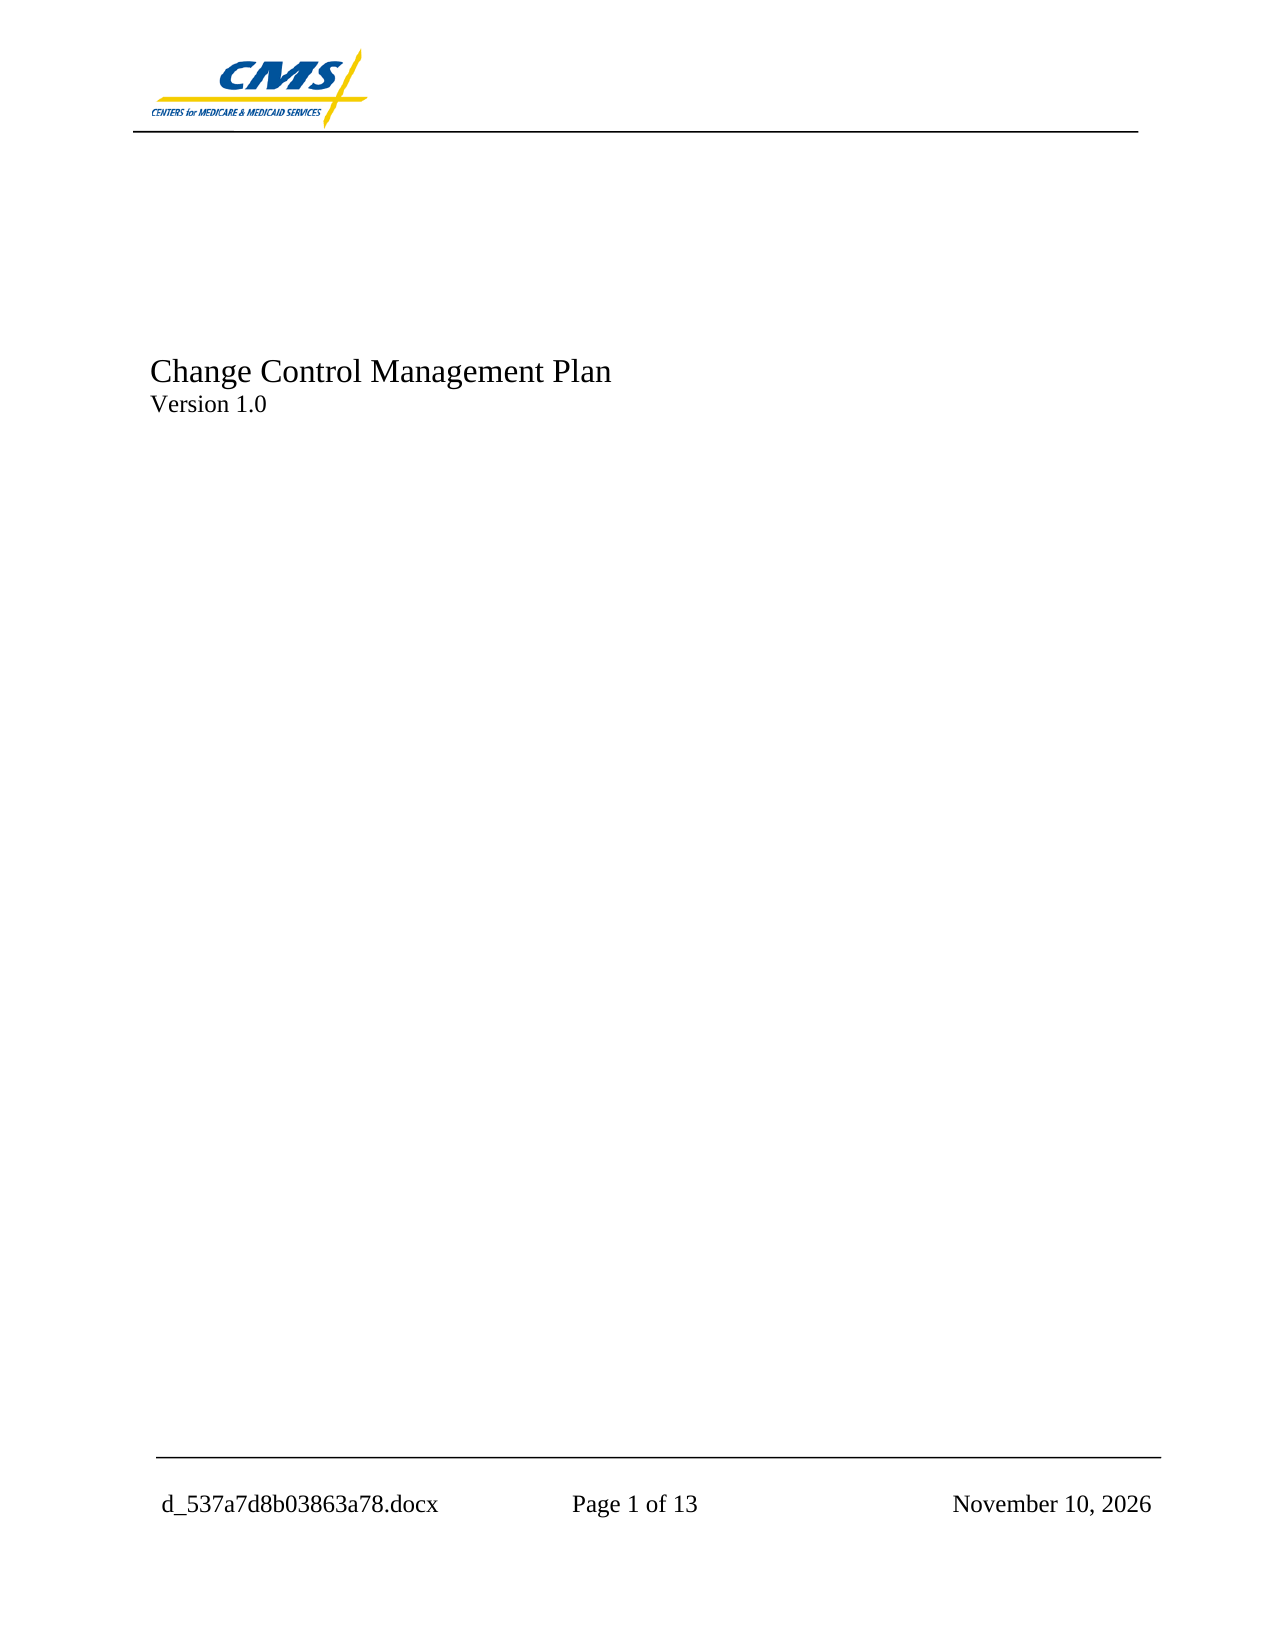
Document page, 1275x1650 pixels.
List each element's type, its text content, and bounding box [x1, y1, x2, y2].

picture [152, 48, 368, 129]
text Change Control Management Plan [150, 351, 1125, 389]
text Version 1.0 [150, 389, 1125, 418]
